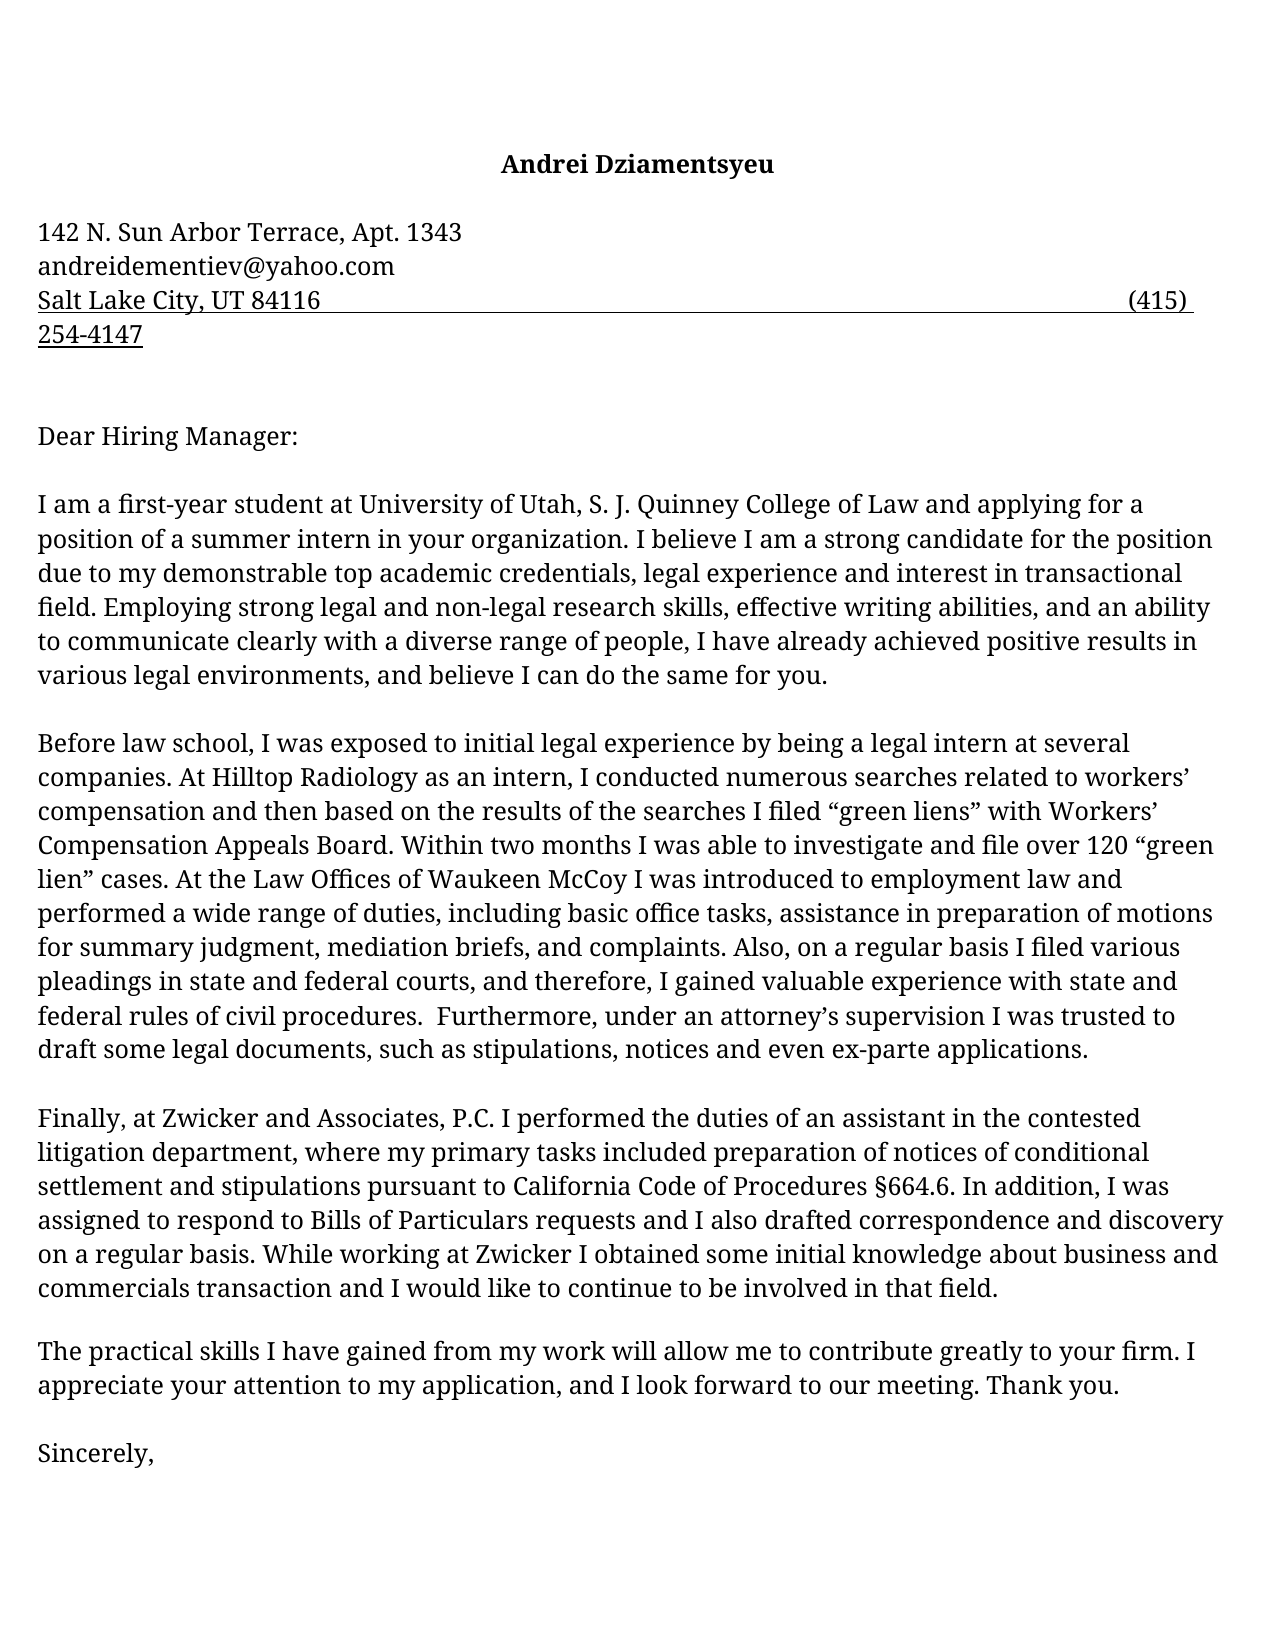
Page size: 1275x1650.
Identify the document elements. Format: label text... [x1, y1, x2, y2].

text The practical skills I have gained from my work will allow me to contribute greatly to your firm. I appreciate your attention to my application, and I look forward to our meeting. Thank you. [37, 1333, 1237, 1402]
text Before law school, I was exposed to initial legal experience by being a legal intern at several companies. At Hilltop Radiology as an intern, I conducted numerous searches related to workers’ compensation and then based on the results of the searches I filed “green liens” with Workers’ Compensation Appeals Board. Within two months I was able to investigate and file over 120 “green lien” cases. At the Law Offices of Waukeen McCoy I was introduced to employment law and performed a wide range of duties, including basic office tasks, assistance in preparation of motions for summary judgment, mediation briefs, and complaints. Also, on a regular basis I filed various pleadings in state and federal courts, and therefore, I gained valuable experience with state and federal rules of civil procedures. Furthermore, under an attorney’s supervision I was trusted to draft some legal documents, such as stipulations, notices and even ex-parte applications. [37, 692, 1237, 1066]
text Sincerely, [37, 1402, 1237, 1470]
text 142 N. Sun Arbor Terrace, Apt. 1343 andreidementiev@yahoo.com [37, 215, 1237, 283]
text Andrei Dziamentsyeu [112, 147, 1162, 181]
text Finally, at Zwicker and Associates, P.C. I performed the duties of an assistant in the contested litigation department, where my primary tasks included preparation of notices of conditional settlement and stipulations pursuant to California Code of Procedures §664.6. In addition, I was assigned to respond to Bills of Particulars requests and I also drafted correspondence and discovery on a regular basis. While working at Zwicker I obtained some initial knowledge about business and commercials transaction and I would like to continue to be involved in that field. [37, 1100, 1237, 1333]
text Salt Lake City, UT 84116 (415) 254-4147 [37, 283, 1237, 351]
text Dear Hiring Manager: I am a first-year student at University of Utah, S. J. Quinney College of Law and applying for a position of a summer intern in your organization. I believe I am a strong candidate for the position due to my demonstrable top academic credentials, legal experience and interest in transactional field. Employing strong legal and non-legal research skills, effective writing abilities, and an ability to communicate clearly with a diverse range of people, I have already achieved positive results in various legal environments, and believe I can do the same for you. [37, 419, 1237, 692]
